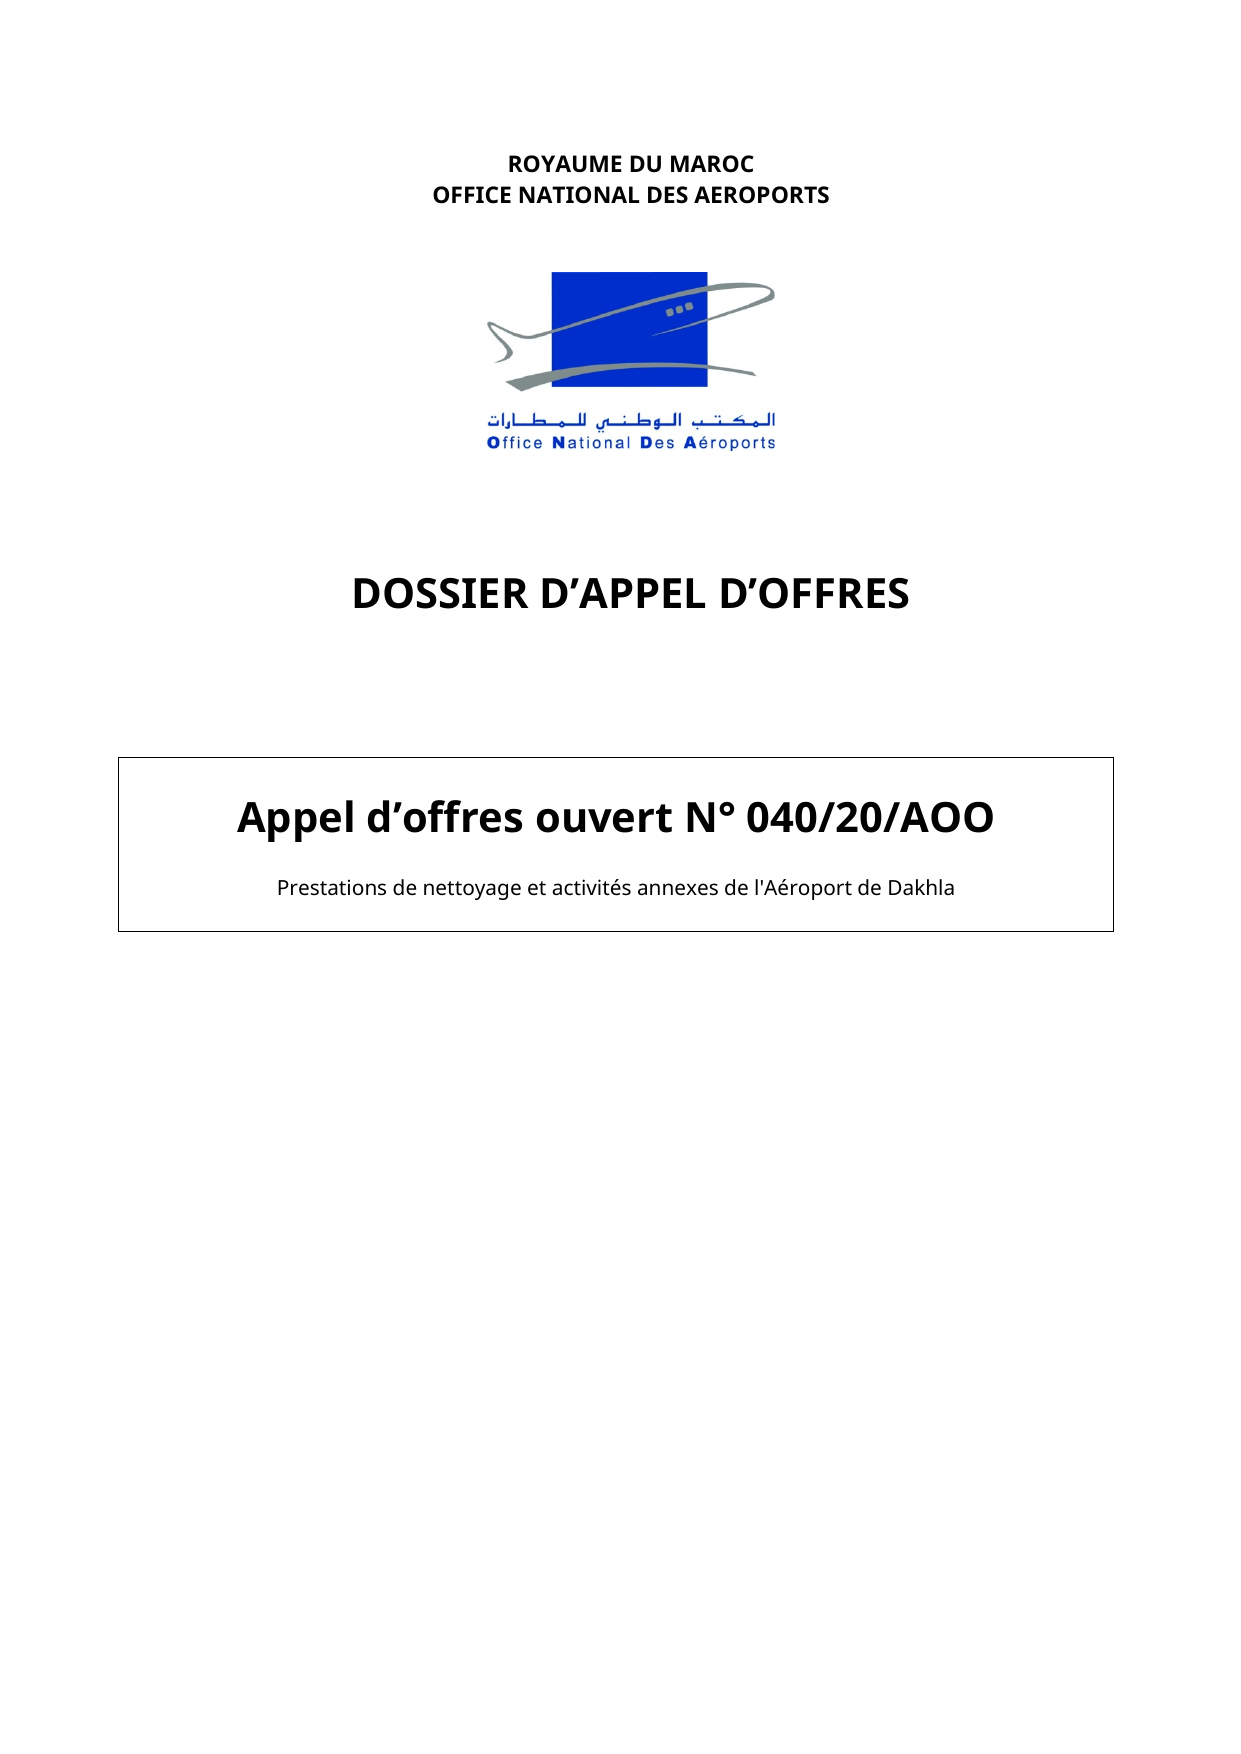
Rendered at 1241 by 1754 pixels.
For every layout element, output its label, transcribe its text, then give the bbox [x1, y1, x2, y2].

text OFFICE NATIONAL DES AEROPORTS [118, 179, 1144, 210]
text DOSSIER D’APPEL D’OFFRES [118, 564, 1144, 621]
table_header Appel d’offres ouvert N° 040/20/AOO [119, 758, 1113, 931]
text ROYAUME DU MAROC [118, 148, 1144, 179]
picture [487, 272, 775, 451]
